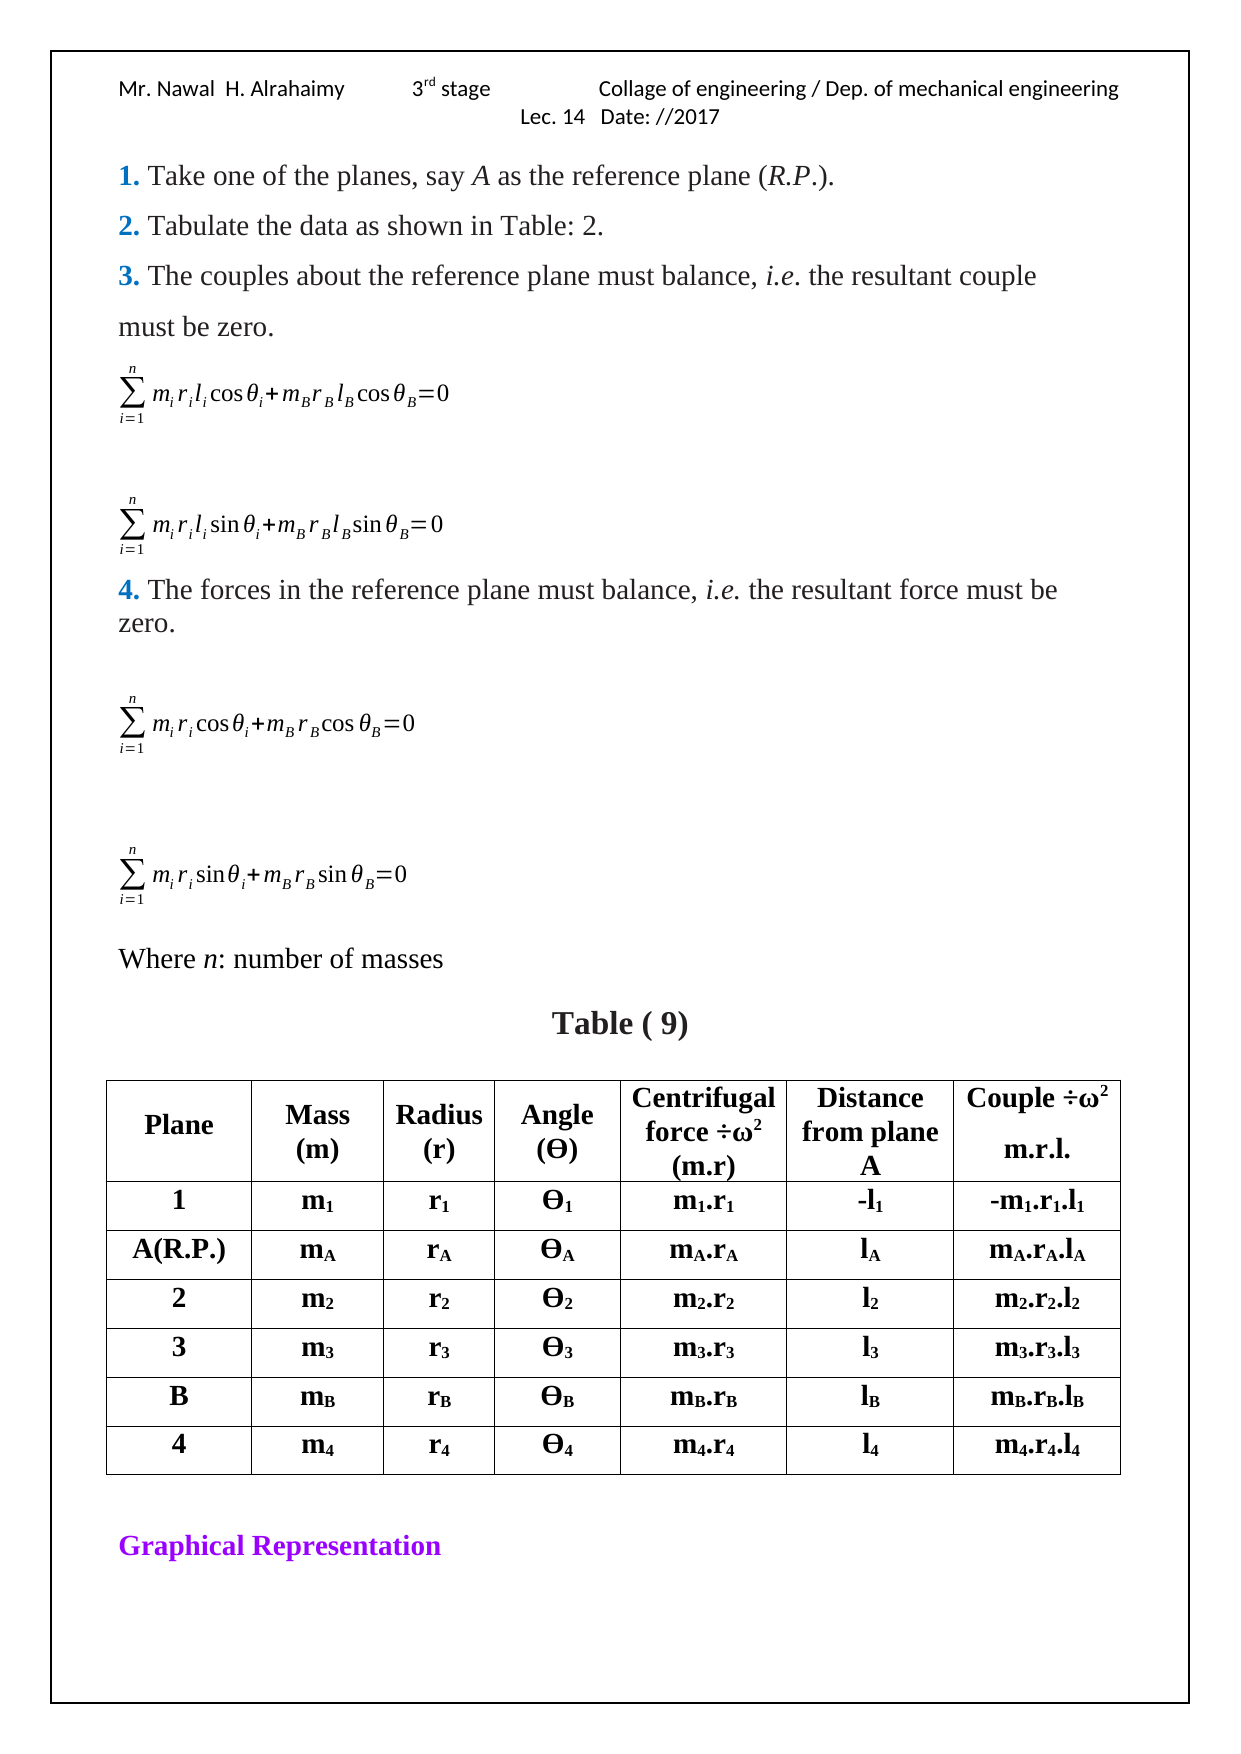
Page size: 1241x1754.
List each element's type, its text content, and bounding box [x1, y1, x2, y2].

table_cell mB [252, 1378, 383, 1426]
table_header Plane [107, 1081, 251, 1181]
table_cell m3 [252, 1329, 383, 1377]
table_header Distance from plane A [787, 1081, 953, 1181]
table_cell m4.r4.l4 [954, 1427, 1120, 1474]
table_cell 4 [107, 1427, 251, 1474]
text 1. Take one of the planes, say A as the reference plane (R.P.). [118, 158, 1122, 191]
table_header Radius (r) [384, 1081, 494, 1181]
table_cell r2 [384, 1280, 494, 1328]
table_cell -l1 [787, 1182, 953, 1230]
table_cell mA [252, 1231, 383, 1279]
table_cell m4 [252, 1427, 383, 1474]
text 4. The forces in the reference plane must balance, i.e. the resultant force must be zero. [118, 572, 1122, 639]
table_cell mA.rA [621, 1231, 786, 1279]
table_cell B [107, 1378, 251, 1426]
table_cell Ө3 [495, 1329, 620, 1377]
table_cell m2 [252, 1280, 383, 1328]
text Graphical Representation [118, 1528, 1122, 1562]
table_cell m1.r1 [621, 1182, 786, 1230]
text Where n: number of masses [118, 941, 1122, 975]
table_cell rB [384, 1378, 494, 1426]
table_header Couple ÷ω2 m.r.l. [954, 1081, 1120, 1181]
table_cell r3 [384, 1329, 494, 1377]
table_cell m2.r2 [621, 1280, 786, 1328]
table_cell Ө4 [495, 1427, 620, 1474]
table_cell lB [787, 1378, 953, 1426]
table_cell 2 [107, 1280, 251, 1328]
table_cell Ө2 [495, 1280, 620, 1328]
table_header Angle (Ө) [495, 1081, 620, 1181]
table_cell r1 [384, 1182, 494, 1230]
table_cell -m1.r1.l1 [954, 1182, 1120, 1230]
table_cell m3.r3 [621, 1329, 786, 1377]
table_cell mB.rB.lB [954, 1378, 1120, 1426]
table_cell A(R.P.) [107, 1231, 251, 1279]
text 3. The couples about the reference plane must balance, i.e. the resultant couple [118, 258, 1122, 292]
text Table ( 9) [118, 1003, 1122, 1041]
table_cell l4 [787, 1427, 953, 1474]
table_cell mB.rB [621, 1378, 786, 1426]
table_header Centrifugal force ÷ω2 (m.r) [621, 1081, 786, 1181]
table_cell ӨB [495, 1378, 620, 1426]
table_cell rA [384, 1231, 494, 1279]
table_cell m4.r4 [621, 1427, 786, 1474]
table_cell 1 [107, 1182, 251, 1230]
table_cell ӨA [495, 1231, 620, 1279]
table_cell Ө1 [495, 1182, 620, 1230]
table_cell m3.r3.l3 [954, 1329, 1120, 1377]
table_cell lA [787, 1231, 953, 1279]
table_cell m1 [252, 1182, 383, 1230]
table_cell m2.r2.l2 [954, 1280, 1120, 1328]
table_cell mA.rA.lA [954, 1231, 1120, 1279]
table_cell l3 [787, 1329, 953, 1377]
table_header Mass (m) [252, 1081, 383, 1181]
text 2. Tabulate the data as shown in Table: 2. [118, 208, 1122, 242]
table_cell r4 [384, 1427, 494, 1474]
text must be zero. [118, 309, 1122, 342]
table_cell l2 [787, 1280, 953, 1328]
table_cell 3 [107, 1329, 251, 1377]
